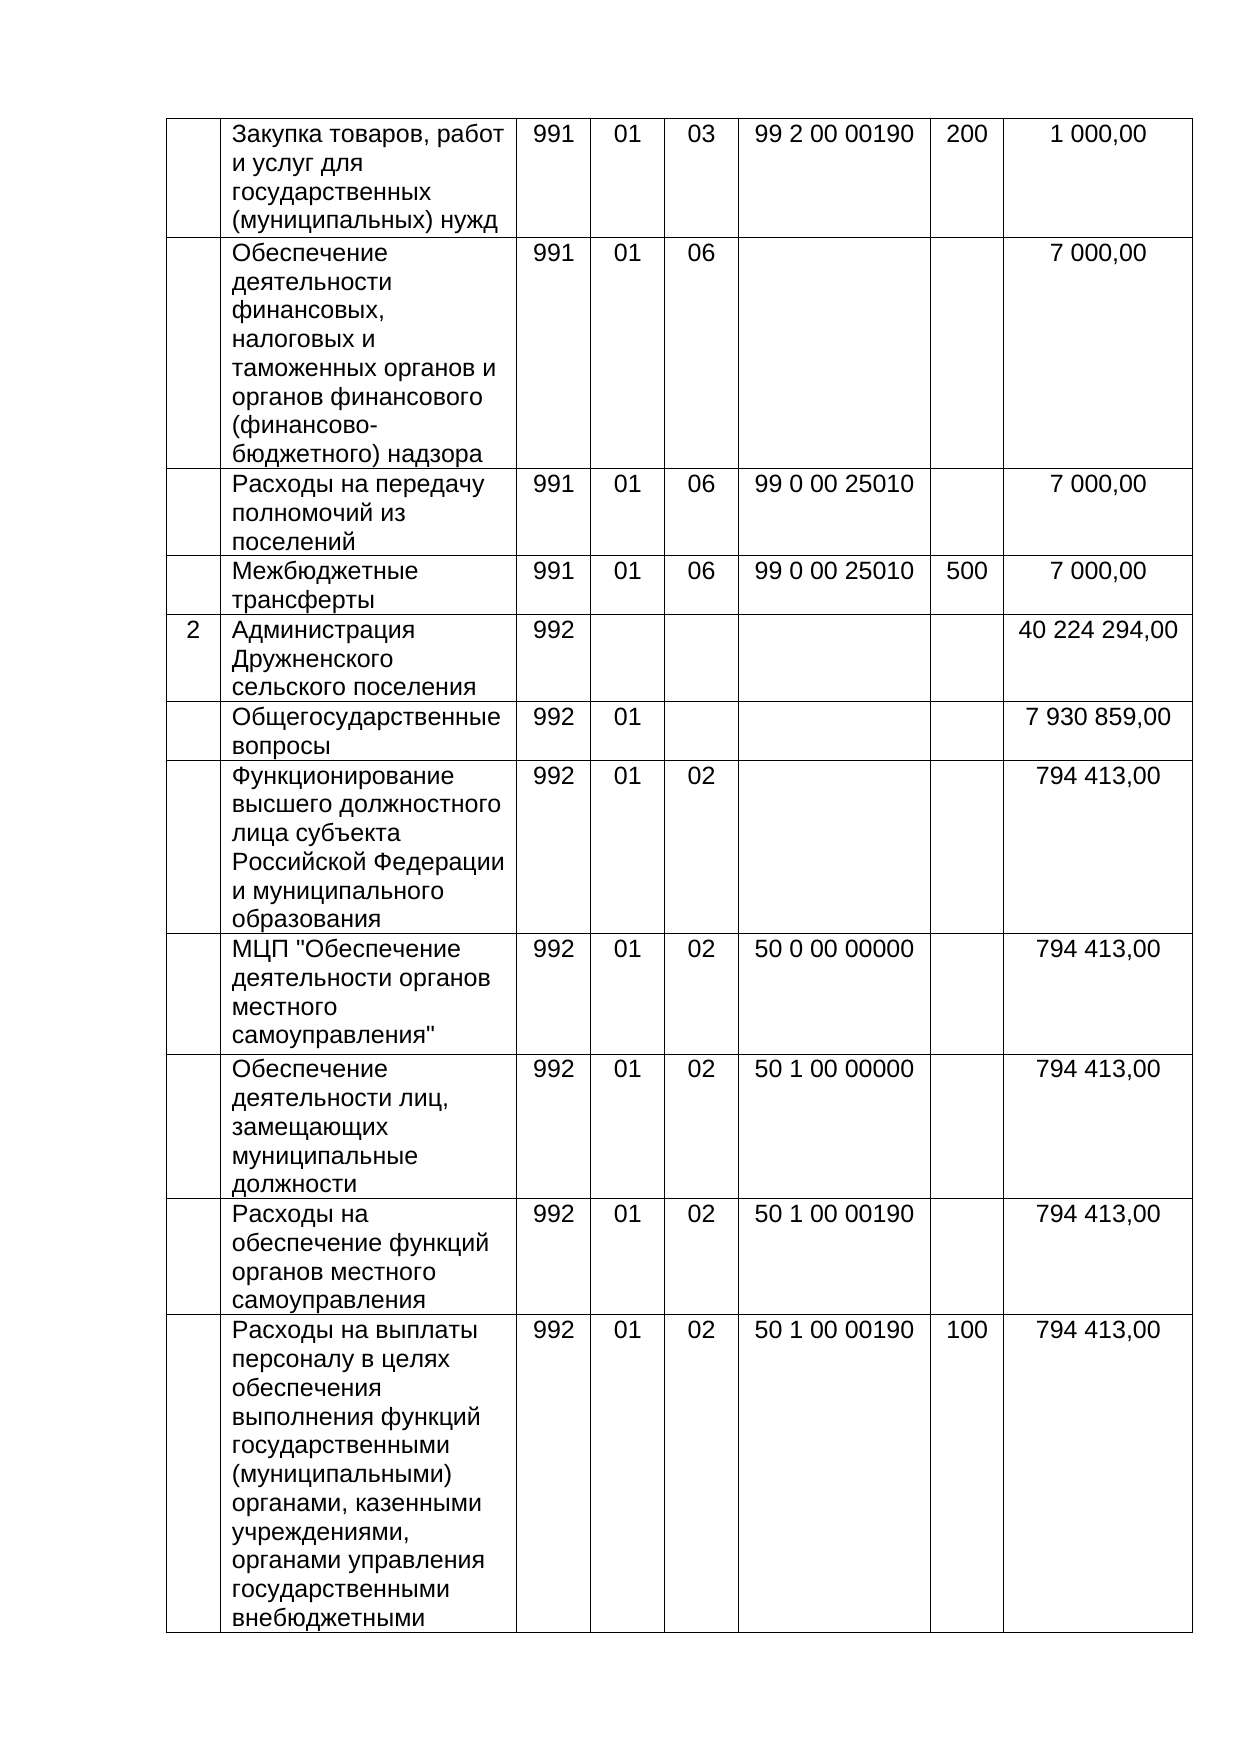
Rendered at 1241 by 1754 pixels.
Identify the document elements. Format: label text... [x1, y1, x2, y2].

table_cell [665, 702, 738, 759]
table_cell [167, 702, 220, 759]
table_cell [931, 934, 1003, 1053]
table_cell 01 [591, 1199, 664, 1314]
table_cell [167, 238, 220, 468]
table_cell 50 0 00 00000 [739, 934, 930, 1053]
table_cell 200 [931, 119, 1003, 237]
table_cell Расходы на обеспечение функций органов местного самоуправления [221, 1199, 516, 1314]
table_cell [665, 615, 738, 701]
table_cell [167, 119, 220, 237]
table_cell 01 [591, 934, 664, 1053]
table_cell 7 000,00 [1004, 556, 1192, 614]
table_cell Расходы на передачу полномочий из поселений [221, 469, 516, 555]
table_cell Функционирование высшего должностного лица субъекта Российской Федерации и муниципального образования [221, 761, 516, 933]
table_cell [167, 556, 220, 614]
table_cell [931, 1055, 1003, 1198]
table_cell МЦП "Обеспечение деятельности органов местного самоуправления" [221, 934, 516, 1053]
table_cell [931, 238, 1003, 468]
table_cell [167, 1315, 220, 1632]
table_cell [167, 934, 220, 1053]
table_cell 992 [517, 761, 590, 933]
table_cell 01 [591, 1055, 664, 1198]
table_cell [739, 702, 930, 759]
table_cell 794 413,00 [1004, 1315, 1192, 1632]
table_cell [931, 761, 1003, 933]
table_cell 99 2 00 00190 [739, 119, 930, 237]
table_cell 500 [931, 556, 1003, 614]
table_cell 01 [591, 119, 664, 237]
table_cell Обеспечение деятельности финансовых, налоговых и таможенных органов и органов финансового (финансово-бюджетного) надзора [221, 238, 516, 468]
table_cell 02 [665, 1199, 738, 1314]
table_cell 991 [517, 469, 590, 555]
table_cell [167, 1199, 220, 1314]
table_cell 06 [665, 469, 738, 555]
table_cell 992 [517, 934, 590, 1053]
table_cell 991 [517, 119, 590, 237]
table_cell 06 [665, 556, 738, 614]
table_cell [591, 615, 664, 701]
table_cell 794 413,00 [1004, 761, 1192, 933]
table_cell [739, 761, 930, 933]
table_cell 992 [517, 1315, 590, 1632]
table_cell 02 [665, 761, 738, 933]
table_cell Межбюджетные трансферты [221, 556, 516, 614]
table_cell 02 [665, 1055, 738, 1198]
table_cell 50 1 00 00190 [739, 1199, 930, 1314]
table_cell 991 [517, 238, 590, 468]
table_cell 50 1 00 00000 [739, 1055, 930, 1198]
table_cell [167, 761, 220, 933]
table_cell 2 [167, 615, 220, 701]
table_cell 01 [591, 469, 664, 555]
table_cell 992 [517, 1055, 590, 1198]
table_cell 02 [665, 934, 738, 1053]
table_cell 992 [517, 1199, 590, 1314]
table_cell 03 [665, 119, 738, 237]
table_cell 794 413,00 [1004, 1055, 1192, 1198]
table_cell [931, 1199, 1003, 1314]
table_cell 01 [591, 556, 664, 614]
table_cell Закупка товаров, работ и услуг для государственных (муниципальных) нужд [221, 119, 516, 237]
table_cell 01 [591, 702, 664, 759]
table_cell [739, 615, 930, 701]
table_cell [221, 1315, 516, 1632]
table_cell [931, 469, 1003, 555]
table_cell 40 224 294,00 [1004, 615, 1192, 701]
table_cell 992 [517, 702, 590, 759]
table_cell [931, 615, 1003, 701]
table_cell Администрация Дружненского сельского поселения [221, 615, 516, 701]
table_cell 100 [931, 1315, 1003, 1632]
table_cell 01 [591, 761, 664, 933]
table_cell 7 000,00 [1004, 469, 1192, 555]
table_cell 01 [591, 1315, 664, 1632]
table_cell 1 000,00 [1004, 119, 1192, 237]
table_cell 794 413,00 [1004, 1199, 1192, 1314]
table_cell 01 [591, 238, 664, 468]
table_cell 991 [517, 556, 590, 614]
table_cell [931, 702, 1003, 759]
table_cell [167, 1055, 220, 1198]
table_cell 794 413,00 [1004, 934, 1192, 1053]
table_cell 992 [517, 615, 590, 701]
table_cell 99 0 00 25010 [739, 556, 930, 614]
table_cell 99 0 00 25010 [739, 469, 930, 555]
table_cell 7 000,00 [1004, 238, 1192, 468]
table_cell Общегосударственные вопросы [221, 702, 516, 759]
table_cell 02 [665, 1315, 738, 1632]
table_cell [739, 238, 930, 468]
table_cell Обеспечение деятельности лиц, замещающих муниципальные должности [221, 1055, 516, 1198]
table_cell 06 [665, 238, 738, 468]
table_cell 7 930 859,00 [1004, 702, 1192, 759]
table_cell [167, 469, 220, 555]
table_cell 50 1 00 00190 [739, 1315, 930, 1632]
